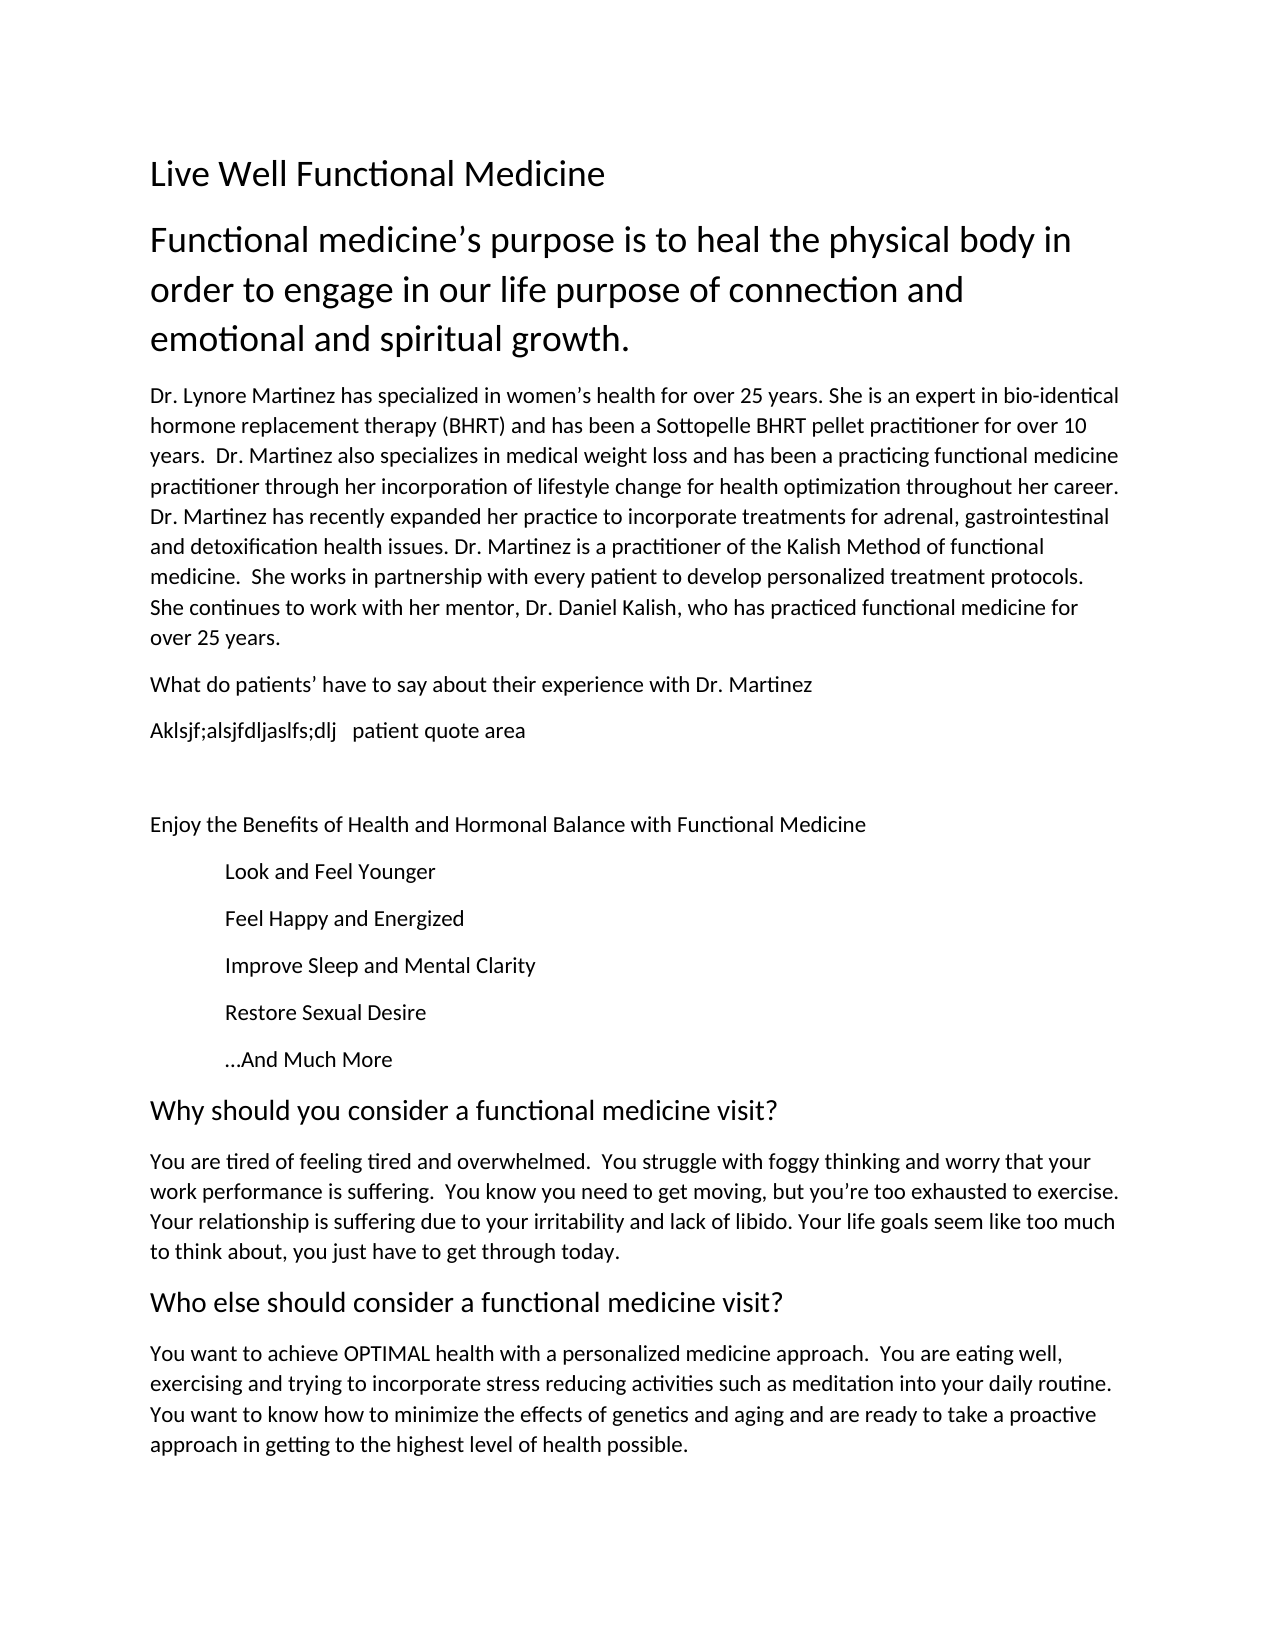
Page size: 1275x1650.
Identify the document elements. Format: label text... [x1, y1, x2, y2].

text …And Much More [150, 1045, 1125, 1073]
text Who else should consider a functional medicine visit? [150, 1284, 1125, 1320]
text Improve Sleep and Mental Clarity [150, 951, 1125, 979]
text Restore Sexual Desire [150, 998, 1125, 1026]
text Enjoy the Benefits of Health and Hormonal Balance with Functional Medicine [150, 810, 1125, 838]
text Look and Feel Younger [150, 857, 1125, 885]
text Feel Happy and Energized [150, 904, 1125, 932]
text Functional medicine’s purpose is to heal the physical body in order to engage in our life purpose of connection and emotional and spiritual growth. [150, 216, 1125, 361]
text You want to achieve OPTIMAL health with a personalized medicine approach. You are eating well, exercising and trying to incorporate stress reducing activities such as meditation into your daily routine. You want to know how to minimize the effects of genetics and aging and are ready to take a proactive approach in getting to the highest level of health possible. [150, 1339, 1125, 1458]
text Dr. Lynore Martinez has specialized in women’s health for over 25 years. She is an expert in bio-identical hormone replacement therapy (BHRT) and has been a Sottopelle BHRT pellet practitioner for over 10 years. Dr. Martinez also specializes in medical weight loss and has been a practicing functional medicine practitioner through her incorporation of lifestyle change for health optimization throughout her career. Dr. Martinez has recently expanded her practice to incorporate treatments for adrenal, gastrointestinal and detoxification health issues. Dr. Martinez is a practitioner of the Kalish Method of functional medicine. She works in partnership with every patient to develop personalized treatment protocols. She continues to work with her mentor, Dr. Daniel Kalish, who has practiced functional medicine for over 25 years. [150, 381, 1125, 651]
text What do patients’ have to say about their experience with Dr. Martinez [150, 670, 1125, 698]
text Aklsjf;alsjfdljaslfs;dlj patient quote area [150, 717, 1125, 745]
text Why should you consider a functional medicine visit? [150, 1092, 1125, 1127]
text You are tired of feeling tired and overwhelmed. You struggle with foggy thinking and worry that your work performance is suffering. You know you need to get moving, but you’re too exhausted to exercise. Your relationship is suffering due to your irritability and lack of libido. Your life goals seem like too much to think about, you just have to get through today. [150, 1147, 1125, 1265]
text Live Well Functional Medicine [150, 150, 1125, 196]
